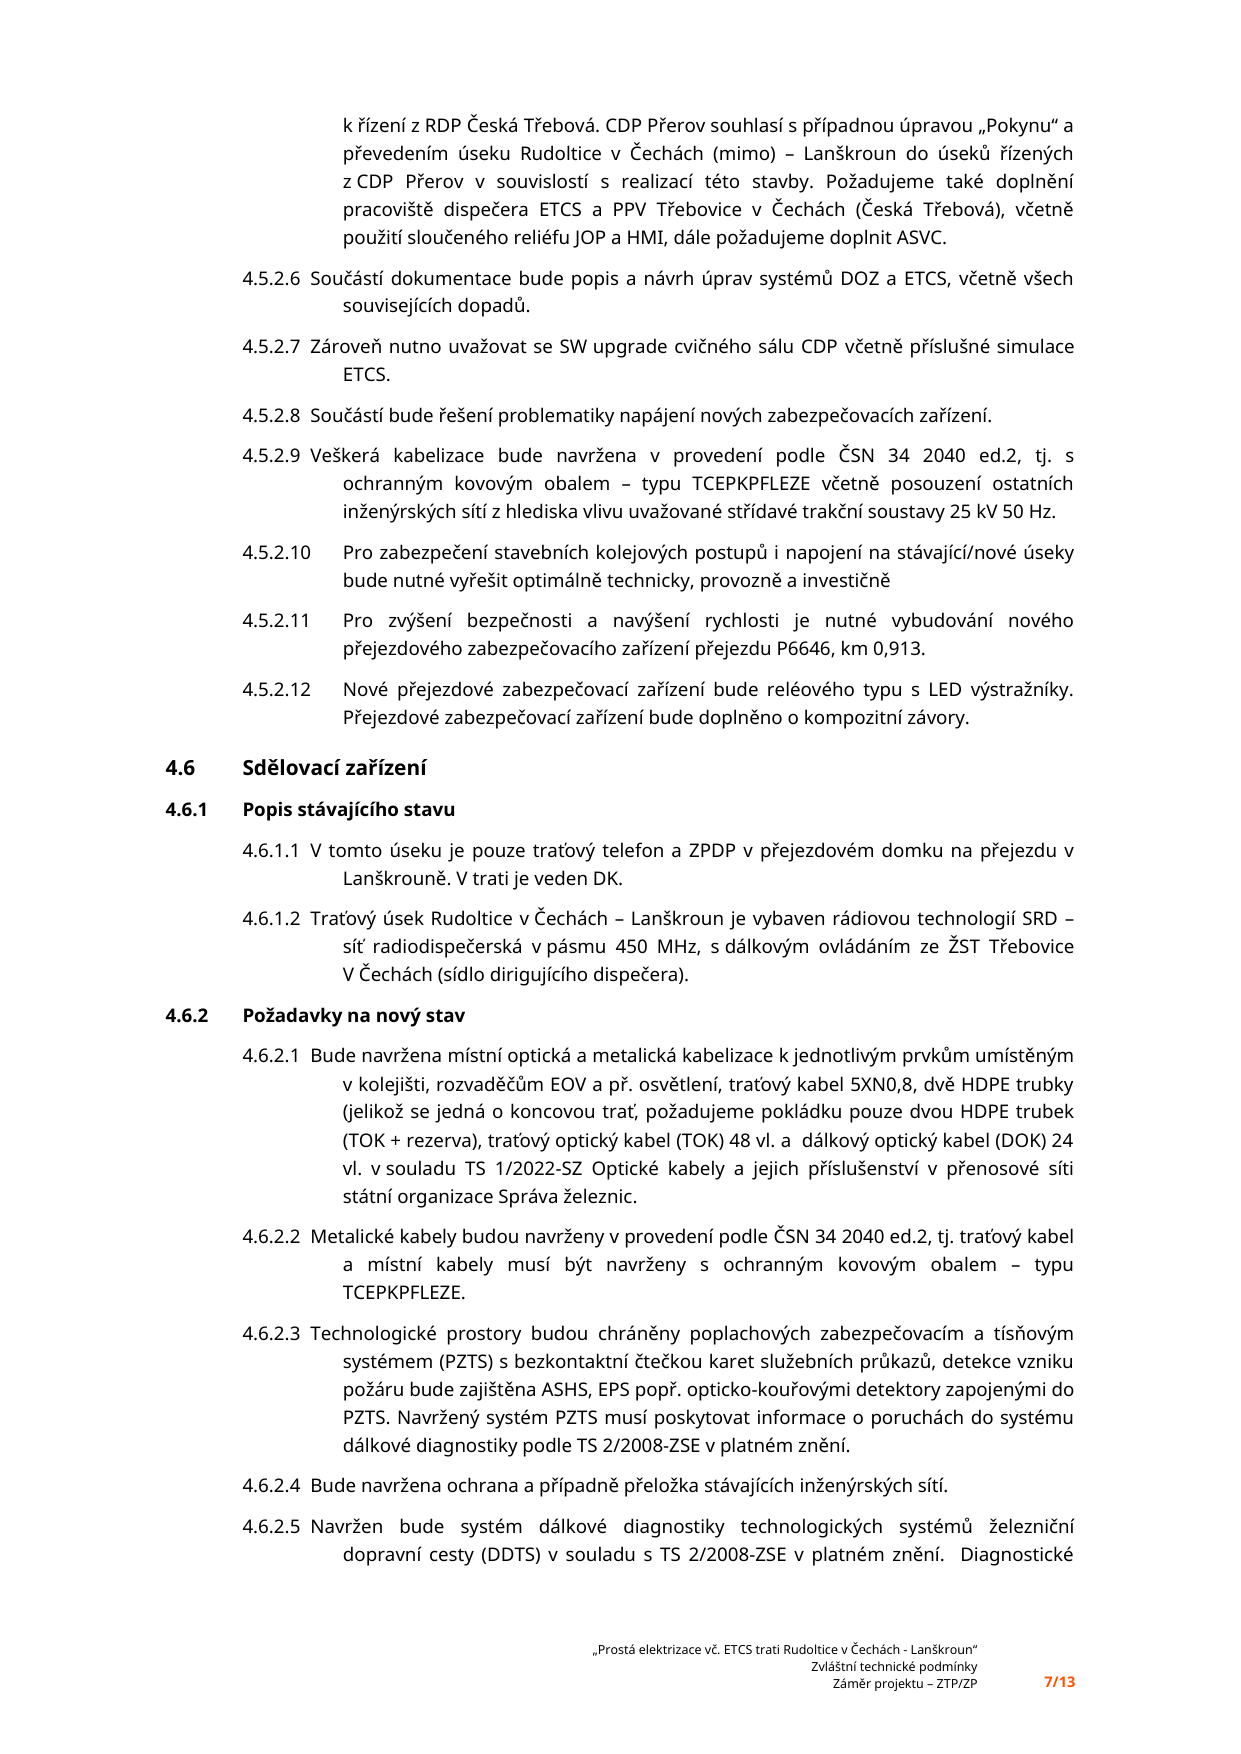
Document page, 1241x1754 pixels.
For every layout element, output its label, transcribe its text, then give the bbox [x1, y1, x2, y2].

text V tomto úseku je pouze traťový telefon a ZPDP v přejezdovém domku na přejezdu v Lanškrouně. V trati je veden DK. [242, 837, 1075, 891]
text Požadavky na nový stav [165, 1002, 1075, 1028]
text Bude navržena místní optická a metalická kabelizace k jednotlivým prvkům umístěným v kolejišti, rozvaděčům EOV a př. osvětlení, traťový kabel 5XN0,8, dvě HDPE trubky (jelikož se jedná o koncovou trať, požadujeme pokládku pouze dvou HDPE trubek (TOK + rezerva), traťový optický kabel (TOK) 48 vl. a dálkový optický kabel (DOK) 24 vl. v souladu TS 1/2022-SZ Optické kabely a jejich příslušenství v přenosové síti státní organizace Správa železnic. [242, 1043, 1075, 1208]
list Pro zabezpečení stavebních kolejových postupů i napojení na stávající/nové úseky bude nutné vyřešit optimálně technicky, provozně a investičně [242, 539, 1075, 592]
text Technologické prostory budou chráněny poplachových zabezpečovacím a tísňovým systémem (PZTS) s bezkontaktní čtečkou karet služebních průkazů, detekce vzniku požáru bude zajištěna ASHS, EPS popř. opticko-kouřovými detektory zapojenými do PZTS. Navržený systém PZTS musí poskytovat informace o poruchách do systému dálkové diagnostiky podle TS 2/2008-ZSE v platném znění. [242, 1320, 1075, 1458]
list Zároveň nutno uvažovat se SW upgrade cvičného sálu CDP včetně příslušné simulace ETCS. [242, 333, 1075, 387]
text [242, 1513, 1075, 1567]
text Traťový úsek Rudoltice v Čechách – Lanškroun je vybaven rádiovou technologií SRD – síť radiodispečerská v pásmu 450 MHz, s dálkovým ovládáním ze ŽST Třebovice V Čechách (sídlo dirigujícího dispečera). [242, 906, 1075, 987]
text Nové přejezdové zabezpečovací zařízení bude reléového typu s LED výstražníky. Přejezdové zabezpečovací zařízení bude doplněno o kompozitní závory. [242, 676, 1075, 729]
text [242, 112, 1075, 250]
text Bude navržena ochrana a případně přeložka stávajících inženýrských sítí. [242, 1473, 1075, 1498]
list Součástí dokumentace bude popis a návrh úprav systémů DOZ a ETCS, včetně všech souvisejících dopadů. [242, 265, 1075, 318]
list Součástí bude řešení problematiky napájení nových zabezpečovacích zařízení. [242, 402, 1075, 427]
list Pro zvýšení bezpečnosti a navýšení rychlosti je nutné vybudování nového přejezdového zabezpečovacího zařízení přejezdu P6646, km 0,913. [242, 607, 1075, 661]
text Sdělovací zařízení [165, 753, 1075, 781]
text Popis stávajícího stavu [165, 797, 1075, 822]
list Veškerá kabelizace bude navržena v provedení podle ČSN 34 2040 ed.2, tj. s ochranným kovovým obalem – typu TCEPKPFLEZE včetně posouzení ostatních inženýrských sítí z hlediska vlivu uvažované střídavé trakční soustavy 25 kV 50 Hz. [242, 442, 1075, 524]
text Metalické kabely budou navrženy v provedení podle ČSN 34 2040 ed.2, tj. traťový kabel a místní kabely musí být navrženy s ochranným kovovým obalem – typu TCEPKPFLEZE. [242, 1223, 1075, 1305]
